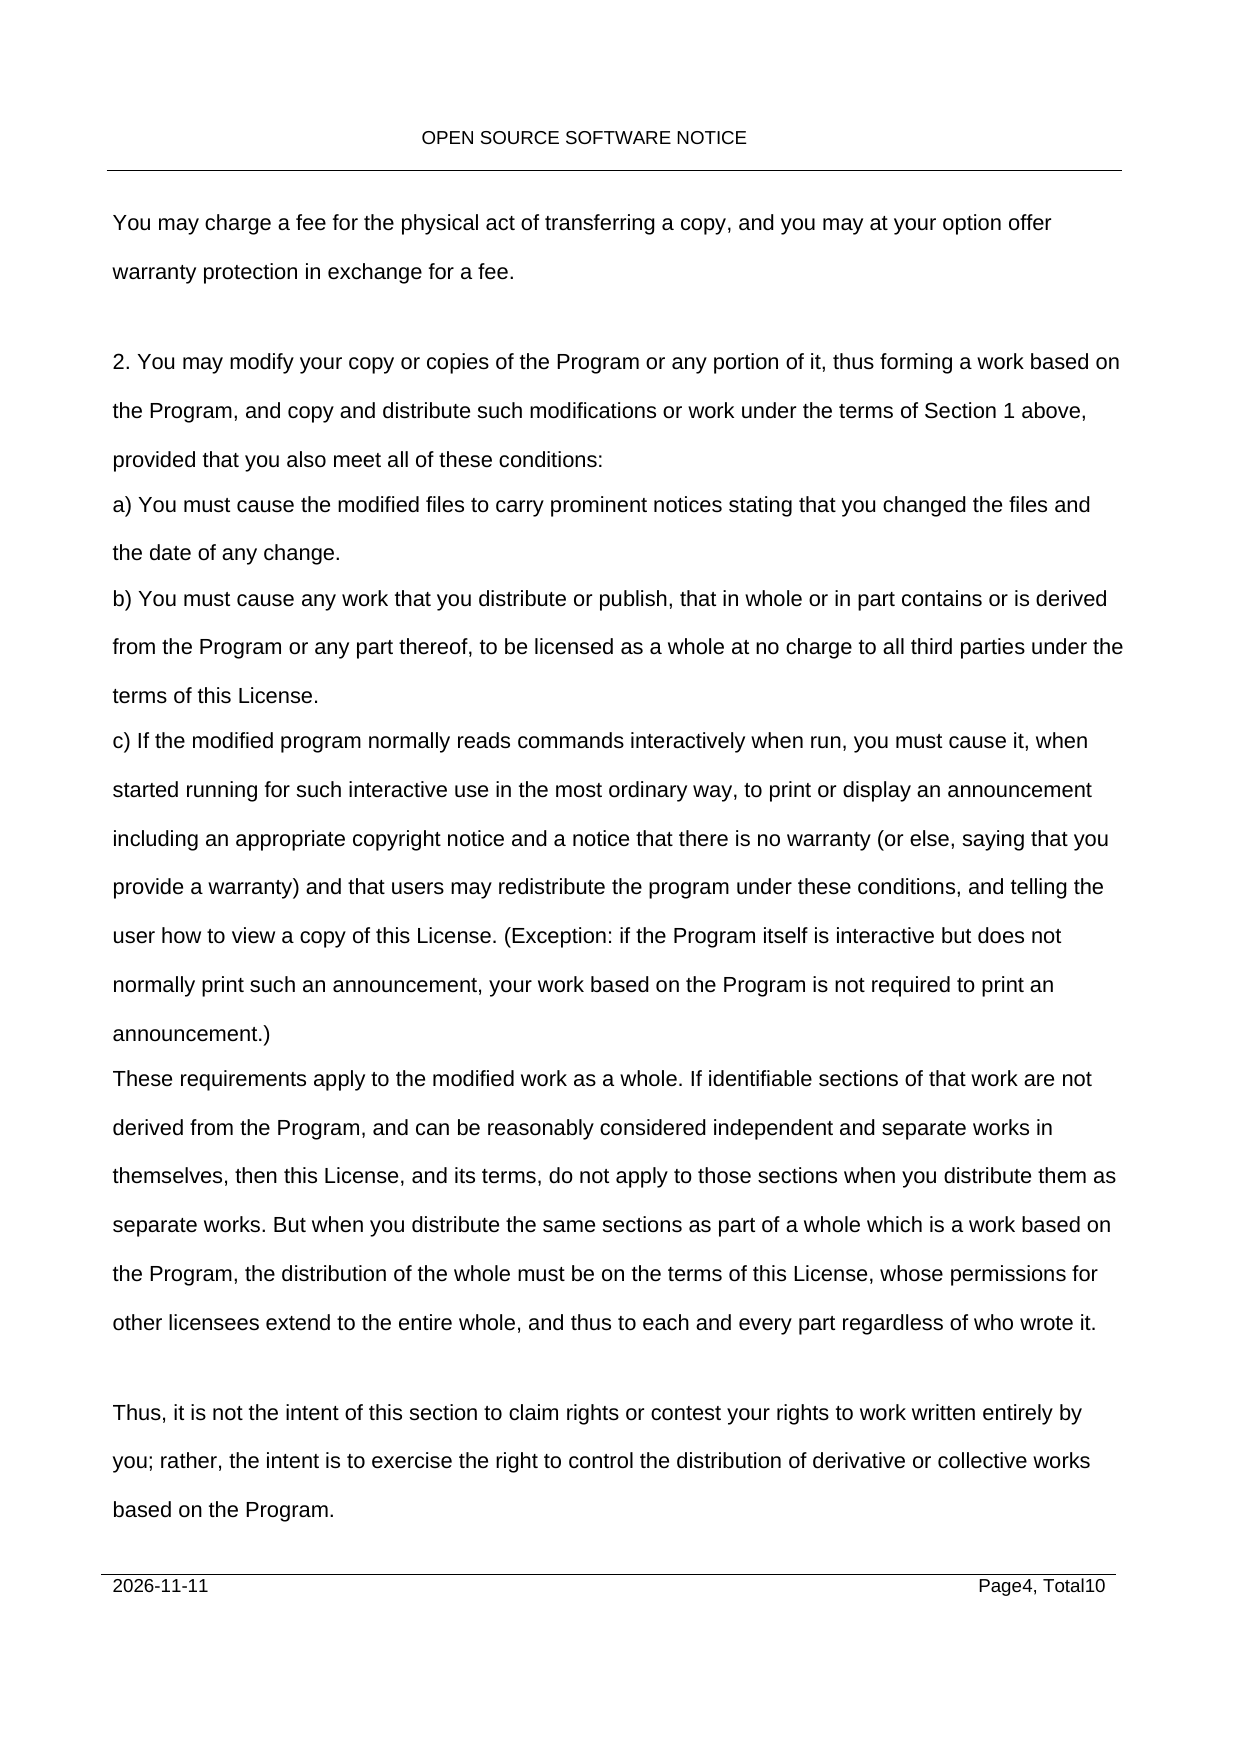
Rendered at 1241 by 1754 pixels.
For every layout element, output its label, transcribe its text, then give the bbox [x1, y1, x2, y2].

text a) You must cause the modified files to carry prominent notices stating that you changed the files and the date of any change. [112, 488, 1128, 569]
text These requirements apply to the modified work as a whole. If identifiable sections of that work are not derived from the Program, and can be reasonably considered independent and separate works in themselves, then this License, and its terms, do not apply to those sections when you distribute them as separate works. But when you distribute the same sections as part of a whole which is a work based on the Program, the distribution of the whole must be on the terms of this License, whose permissions for other licensees extend to the entire whole, and thus to each and every part regardless of who wrote it. [112, 1062, 1128, 1338]
text 2. You may modify your copy or copies of the Program or any portion of it, thus forming a work based on the Program, and copy and distribute such modifications or work under the terms of Section 1 above, provided that you also meet all of these conditions: [112, 345, 1128, 475]
text b) You must cause any work that you distribute or publish, that in whole or in part contains or is derived from the Program or any part thereof, to be licensed as a whole at no charge to all third parties under the terms of this License. [112, 582, 1128, 712]
text c) If the modified program normally reads commands interactively when run, you must cause it, when started running for such interactive use in the most ordinary way, to print or display an announcement including an appropriate copyright notice and a notice that there is no warranty (or else, saying that you provide a warranty) and that users may redistribute the program under these conditions, and telling the user how to view a copy of this License. (Exception: if the Program itself is interactive but does not normally print such an announcement, your work based on the Program is not required to print an announcement.) [112, 724, 1128, 1049]
text You may charge a fee for the physical act of transferring a copy, and you may at your option offer warranty protection in exchange for a fee. [112, 206, 1128, 288]
text Thus, it is not the intent of this section to claim rights or contest your rights to work written entirely by you; rather, the intent is to exercise the right to control the distribution of derivative or collective works based on the Program. [112, 1396, 1128, 1526]
